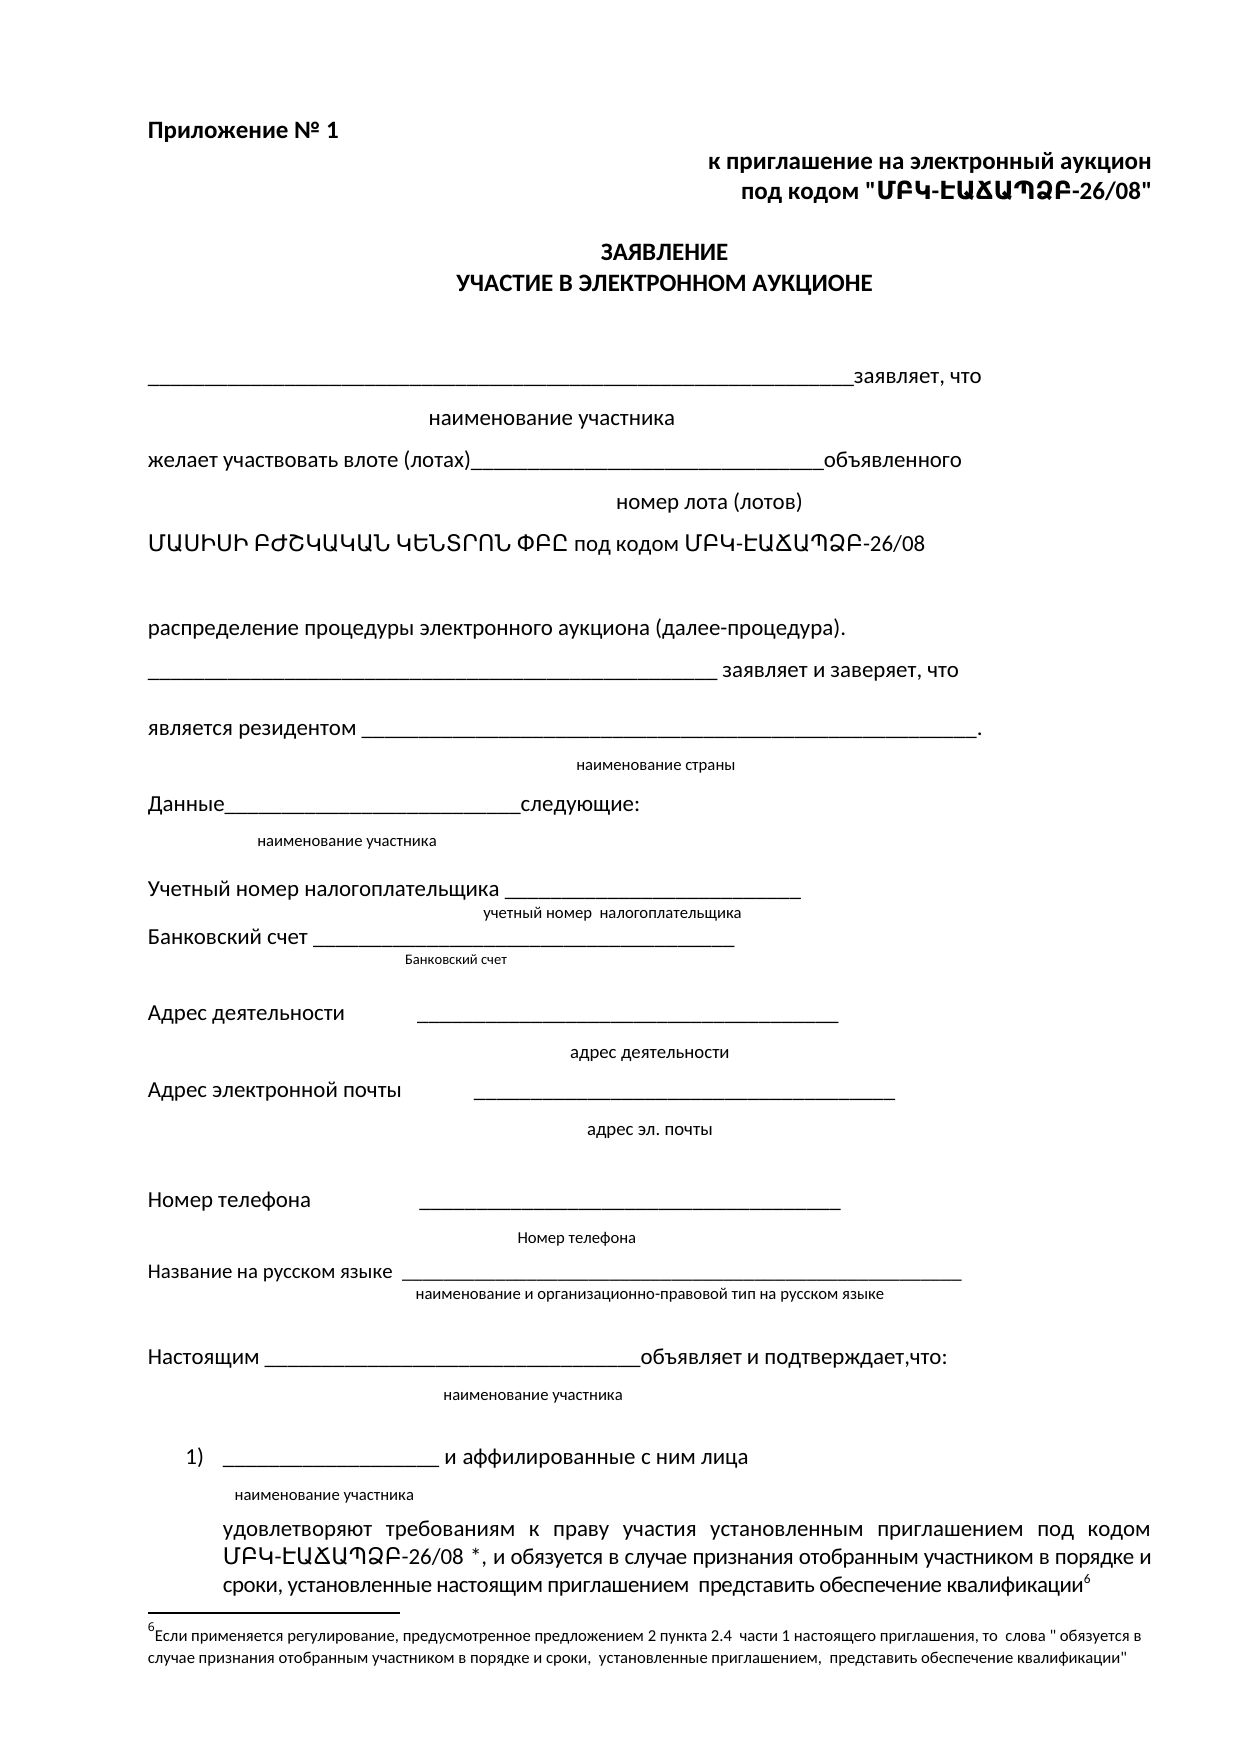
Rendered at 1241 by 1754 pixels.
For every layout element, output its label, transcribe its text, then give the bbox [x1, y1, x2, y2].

text Номер телефона _____________________________________ [148, 1186, 1152, 1213]
text ______________________________________________________________заявляет, что [148, 361, 1152, 389]
text 2.4 На этапе аукциона участник представляет сниженные ценовые предложения в порядке, установленном пунктом 2.2 части 2 настоящего приглашения, без необходимости загрузки новых документов в систему. Приложение № 1 [148, 86, 1152, 145]
text к приглашение на электронный аукцион [177, 145, 1152, 176]
text ЗАЯВЛЕНИЕ [177, 237, 1152, 267]
text адрес эл. почты [148, 1117, 1152, 1140]
text Адрес электронной почты _____________________________________ [148, 1075, 1152, 1103]
text Учетный номер налогоплательщика __________________________ [148, 874, 1152, 902]
text наименование и организационно-правовой тип на русском языке [148, 1283, 1152, 1304]
text учетный номер налогоплательщика [148, 902, 1152, 922]
text Банковский счет _____________________________________ [148, 922, 1152, 950]
text Банковский счет [148, 950, 1152, 968]
text __________________________________________________ заявляет и заверяет, что [148, 655, 1152, 683]
text наименование участника [428, 403, 1152, 431]
text наименование страны [576, 754, 1152, 775]
text Настоящим _________________________________объявляет и подтверждает,что: [148, 1342, 1152, 1370]
text Данные__________________________следующие: [148, 789, 1152, 817]
text наименование участника [148, 831, 1152, 851]
text желает участвовать влоте (лотах)_______________________________объявленного [148, 445, 1152, 473]
text распределение процедуры электронного аукциона (далее-процедура). [148, 613, 1152, 641]
text является резидентом ______________________________________________________. [148, 713, 1152, 741]
text наименование участника [443, 1384, 1152, 1404]
text адрес деятельности [148, 1040, 1152, 1063]
text наименование участника [148, 1484, 1152, 1504]
text под кодом "ՄԲԿ-ԷԱՃԱՊՁԲ-26/08" [177, 176, 1152, 206]
list удовлетворяют требованиям к праву участия установленным приглашением под кодом ՄԲԿ-ԷԱՃԱՊՁԲ-26/08 *, и обязуется в случае признания отобранным участником в порядке и сроки, установленные настоящим приглашением представить обеспечение квалификации [223, 1514, 1152, 1598]
text номер лота (лотов) [606, 487, 1152, 515]
text Адрес деятельности _____________________________________ [148, 998, 1152, 1026]
text УЧАСТИЕ В ЭЛЕКТРОННОМ АУКЦИОНЕ [177, 267, 1152, 298]
text ՄԱՍԻՍԻ ԲԺՇԿԱԿԱՆ ԿԵՆՏՐՈՆ ՓԲԸ под кодом ՄԲԿ-ԷԱՃԱՊՁԲ-26/08 [148, 529, 1152, 557]
text Номер телефона [517, 1227, 1152, 1248]
text Название на русском языке ______________________________________________________ [148, 1258, 1152, 1283]
list ___________________ и аффилированные с ним лица [185, 1442, 1152, 1470]
